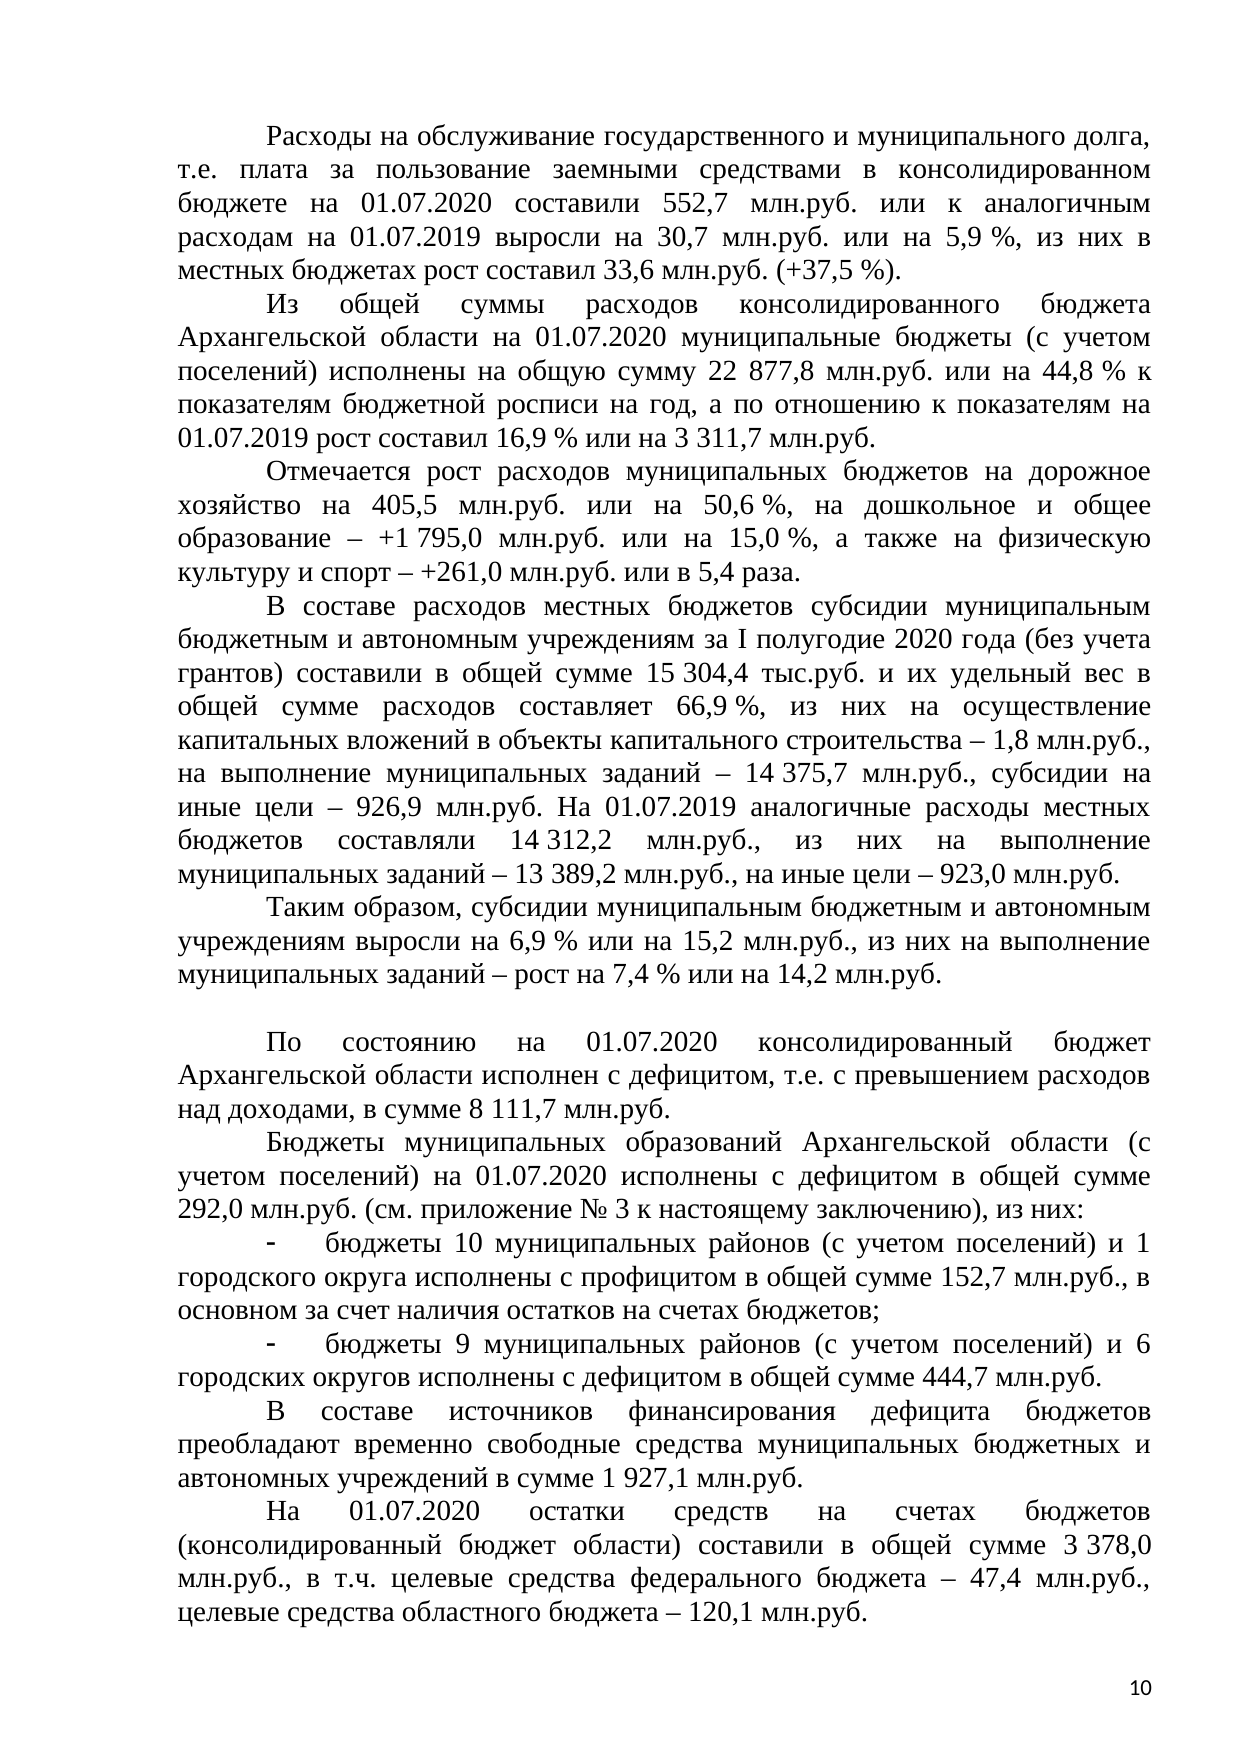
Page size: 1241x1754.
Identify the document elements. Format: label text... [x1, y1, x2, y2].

text По состоянию на 01.07.2020 консолидированный бюджет Архангельской области исполнен с дефицитом, т.е. с превышением расходов над доходами, в сумме 8 111,7 млн.руб. [177, 1024, 1152, 1124]
list бюджеты 9 муниципальных районов (с учетом поселений) и 6 городских округов исполнены с дефицитом в общей сумме 444,7 млн.руб. [177, 1326, 1152, 1393]
text На 01.07.2020 остатки средств на счетах бюджетов (консолидированный бюджет области) составили в общей сумме 3 378,0 млн.руб., в т.ч. целевые средства федерального бюджета – 47,4 млн.руб., целевые средства областного бюджета – 120,1 млн.руб. [177, 1493, 1152, 1628]
text Таким образом, субсидии муниципальным бюджетным и автономным учреждениям выросли на 6,9 % или на 15,2 млн.руб., из них на выполнение муниципальных заданий – рост на 7,4 % или на 14,2 млн.руб. [177, 889, 1152, 990]
text Из общей суммы расходов консолидированного бюджета Архангельской области на 01.07.2020 муниципальные бюджеты (с учетом поселений) исполнены на общую сумму 22 877,8 млн.руб. или на 44,8 % к показателям бюджетной росписи на год, а по отношению к показателям на 01.07.2019 рост составил 16,9 % или на 3 311,7 млн.руб. [177, 286, 1152, 453]
text Отмечается рост расходов муниципальных бюджетов на дорожное хозяйство на 405,5 млн.руб. или на 50,6 %, на дошкольное и общее образование – +1 795,0 млн.руб. или на 15,0 %, а также на физическую культуру и спорт – +261,0 млн.руб. или в 5,4 раза. [177, 453, 1152, 588]
text Бюджеты муниципальных образований Архангельской области (с учетом поселений) на 01.07.2020 исполнены с дефицитом в общей сумме 292,0 млн.руб. (см. приложение № 3 к настоящему заключению), из них: [177, 1124, 1152, 1225]
text Расходы на обслуживание государственного и муниципального долга, т.е. плата за пользование заемными средствами в консолидированном бюджете на 01.07.2020 составили 552,7 млн.руб. или к аналогичным расходам на 01.07.2019 выросли на 30,7 млн.руб. или на 5,9 %, из них в местных бюджетах рост составил 33,6 млн.руб. (+37,5 %). [177, 118, 1152, 286]
list бюджеты 10 муниципальных районов (с учетом поселений) и 1 городского округа исполнены с профицитом в общей сумме 152,7 млн.руб., в основном за счет наличия остатков на счетах бюджетов; [177, 1225, 1152, 1326]
text В составе расходов местных бюджетов субсидии муниципальным бюджетным и автономным учреждениям за I полугодие 2020 года (без учета грантов) составили в общей сумме 15 304,4 тыс.руб. и их удельный вес в общей сумме расходов составляет 66,9 %, из них на осуществление капитальных вложений в объекты капитального строительства – 1,8 млн.руб., на выполнение муниципальных заданий – 14 375,7 млн.руб., субсидии на иные цели – 926,9 млн.руб. На 01.07.2019 аналогичные расходы местных бюджетов составляли 14 312,2 млн.руб., из них на выполнение муниципальных заданий – 13 389,2 млн.руб., на иные цели – 923,0 млн.руб. [177, 588, 1152, 889]
text В составе источников финансирования дефицита бюджетов преобладают временно свободные средства муниципальных бюджетных и автономных учреждений в сумме 1 927,1 млн.руб. [177, 1393, 1152, 1493]
